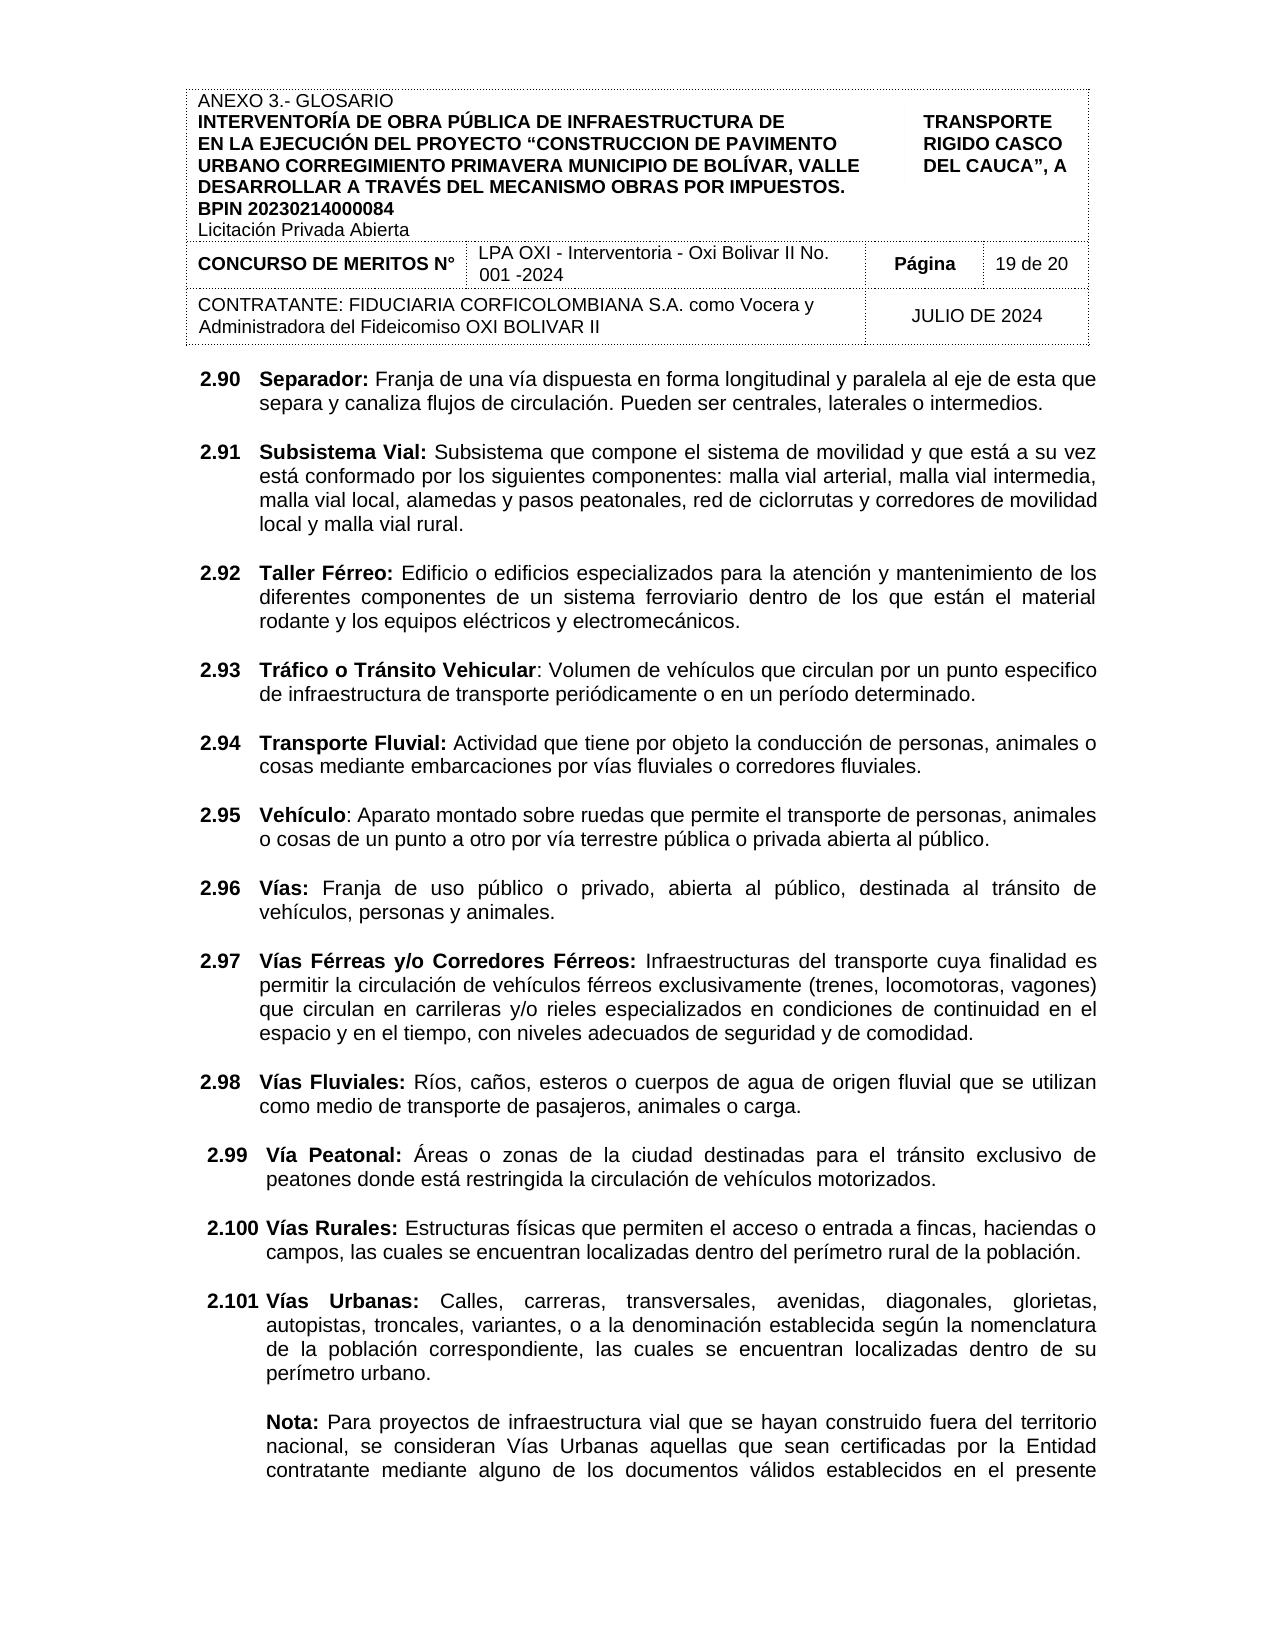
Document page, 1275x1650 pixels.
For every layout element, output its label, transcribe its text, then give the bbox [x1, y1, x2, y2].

list Separador: Franja de una vía dispuesta en forma longitudinal y paralela al eje de esta que separa y canaliza flujos de circulación. Pueden ser centrales, laterales o intermedios. [200, 367, 1098, 415]
list Vías Urbanas: Calles, carreras, transversales, avenidas, diagonales, glorietas, autopistas, troncales, variantes, o a la denominación establecida según la nomenclatura de la población correspondiente, las cuales se encuentran localizadas dentro de su perímetro urbano. [207, 1289, 1098, 1384]
list Vehículo: Aparato montado sobre ruedas que permite el transporte de personas, animales o cosas de un punto a otro por vía terrestre pública o privada abierta al público. [200, 803, 1098, 851]
list Vías Férreas y/o Corredores Férreos: Infraestructuras del transporte cuya finalidad es permitir la circulación de vehículos férreos exclusivamente (trenes, locomotoras, vagones) que circulan en carrileras y/o rieles especializados en condiciones de continuidad en el espacio y en el tiempo, con niveles adecuados de seguridad y de comodidad. [200, 949, 1098, 1045]
list Tráfico o Tránsito Vehicular: Volumen de vehículos que circulan por un punto especifico de infraestructura de transporte periódicamente o en un período determinado. [200, 657, 1098, 705]
list Vías Fluviales: Ríos, caños, esteros o cuerpos de agua de origen fluvial que se utilizan como medio de transporte de pasajeros, animales o carga. [200, 1070, 1098, 1118]
list Vías: Franja de uso público o privado, abierta al público, destinada al tránsito de vehículos, personas y animales. [200, 876, 1098, 924]
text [266, 1409, 1098, 1481]
list Taller Férreo: Edificio o edificios especializados para la atención y mantenimiento de los diferentes componentes de un sistema ferroviario dentro de los que están el material rodante y los equipos eléctricos y electromecánicos. [200, 561, 1098, 632]
list Transporte Fluvial: Actividad que tiene por objeto la conducción de personas, animales o cosas mediante embarcaciones por vías fluviales o corredores fluviales. [200, 730, 1098, 778]
list Vías Rurales: Estructuras físicas que permiten el acceso o entrada a fincas, haciendas o campos, las cuales se encuentran localizadas dentro del perímetro rural de la población. [207, 1216, 1098, 1264]
list Subsistema Vial: Subsistema que compone el sistema de movilidad y que está a su vez está conformado por los siguientes componentes: malla vial arterial, malla vial intermedia, malla vial local, alamedas y pasos peatonales, red de ciclorrutas y corredores de movilidad local y malla vial rural. [200, 440, 1098, 536]
list Vía Peatonal: Áreas o zonas de la ciudad destinadas para el tránsito exclusivo de peatones donde está restringida la circulación de vehículos motorizados. [207, 1143, 1098, 1191]
